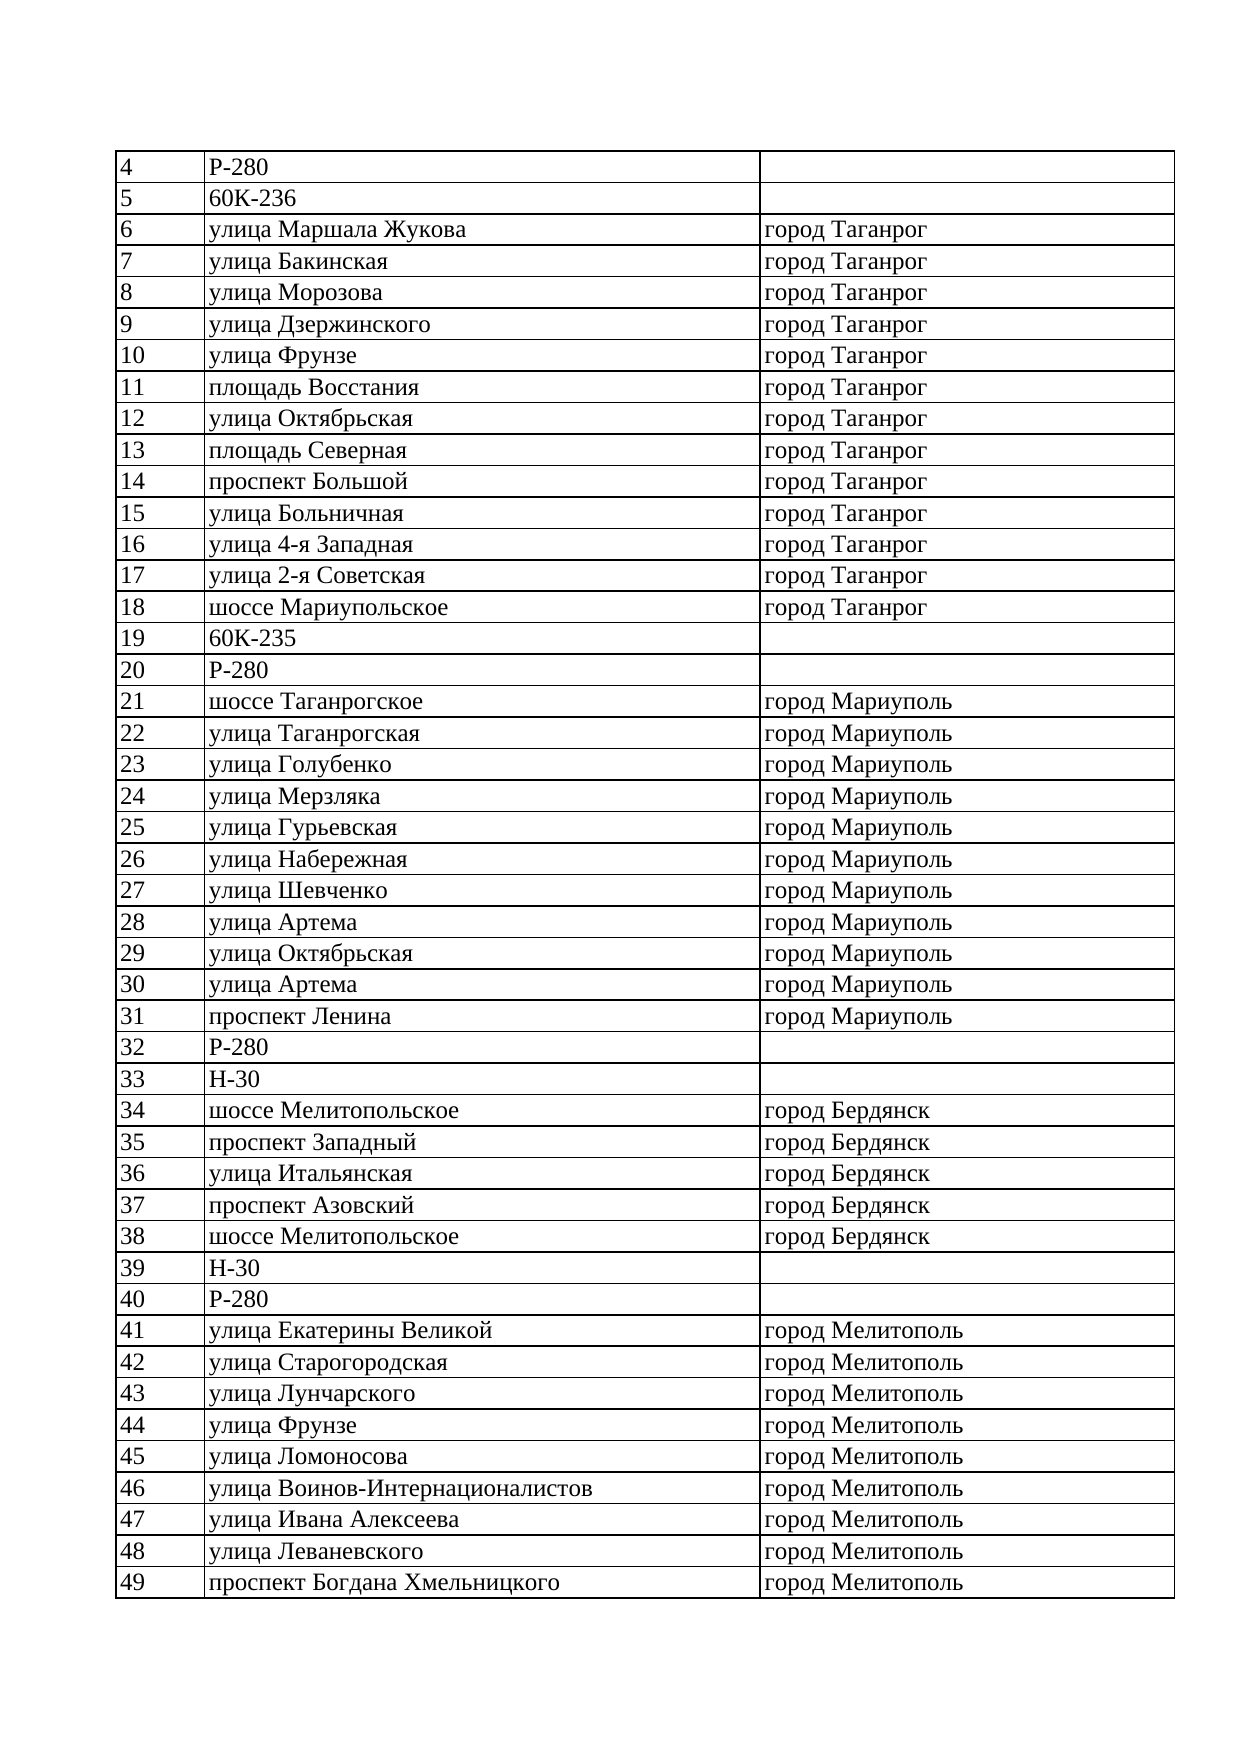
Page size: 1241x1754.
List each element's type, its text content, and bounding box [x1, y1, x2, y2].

table_cell 29 [117, 938, 204, 968]
table_cell 35 [117, 1127, 204, 1157]
table_cell 22 [117, 718, 204, 748]
table_cell улица Голубенко [205, 749, 759, 779]
table_cell Р-280 [205, 1032, 759, 1062]
table_cell улица Таганрогская [205, 718, 759, 748]
table_cell площадь Северная [205, 435, 759, 464]
table_cell улица Мерзляка [205, 781, 759, 811]
table_cell город Мелитополь [761, 1536, 1174, 1566]
table_cell шоссе Мелитопольское [205, 1221, 759, 1251]
table_cell [761, 1064, 1174, 1094]
table_cell улица Воинов-Интернационалистов [205, 1473, 759, 1503]
table_cell 15 [117, 498, 204, 527]
table_cell город Мелитополь [761, 1567, 1174, 1597]
table_cell улица Морозова [205, 277, 759, 307]
table_cell город Таганрог [761, 466, 1174, 496]
table_cell город Мелитополь [761, 1347, 1174, 1377]
table_cell улица Маршала Жукова [205, 215, 759, 244]
table_cell 38 [117, 1221, 204, 1251]
table_cell проспект Большой [205, 466, 759, 496]
table_cell город Таганрог [761, 403, 1174, 433]
table_cell 21 [117, 686, 204, 716]
table_cell город Мариуполь [761, 938, 1174, 968]
table_cell 30 [117, 970, 204, 999]
table_cell 18 [117, 592, 204, 622]
table_cell город Мариуполь [761, 749, 1174, 779]
table_cell улица Старогородская [205, 1347, 759, 1377]
table_cell [761, 655, 1174, 685]
table_cell город Мариуполь [761, 686, 1174, 716]
table_cell 16 [117, 529, 204, 559]
table_cell 39 [117, 1253, 204, 1282]
table_cell 44 [117, 1410, 204, 1440]
table_cell 26 [117, 844, 204, 873]
table_cell улица Леваневского [205, 1536, 759, 1566]
table_cell [761, 183, 1174, 213]
table_cell город Мелитополь [761, 1504, 1174, 1534]
table_cell [761, 152, 1174, 181]
table_cell 24 [117, 781, 204, 811]
table_cell 4 [117, 152, 204, 181]
table_cell город Таганрог [761, 498, 1174, 527]
table_cell улица Бакинская [205, 246, 759, 276]
table_cell 17 [117, 561, 204, 590]
table_cell 48 [117, 1536, 204, 1566]
table_cell 23 [117, 749, 204, 779]
table_cell город Бердянск [761, 1158, 1174, 1188]
table_cell город Бердянск [761, 1127, 1174, 1157]
table_cell 34 [117, 1095, 204, 1125]
table_cell город Мариуполь [761, 875, 1174, 905]
table_cell 37 [117, 1190, 204, 1219]
table_cell улица Лунчарского [205, 1378, 759, 1408]
table_cell город Мелитополь [761, 1473, 1174, 1503]
table_cell улица Екатерины Великой [205, 1316, 759, 1345]
table_cell улица Фрунзе [205, 340, 759, 370]
table_cell 31 [117, 1001, 204, 1031]
table_cell 46 [117, 1473, 204, 1503]
table_cell улица Артема [205, 970, 759, 999]
table_cell 7 [117, 246, 204, 276]
table_cell 11 [117, 372, 204, 402]
table_cell 41 [117, 1316, 204, 1345]
table_cell город Таганрог [761, 246, 1174, 276]
table_cell улица Дзержинского [205, 309, 759, 339]
table_cell улица 2-я Советская [205, 561, 759, 590]
table_cell 12 [117, 403, 204, 433]
table_cell [761, 1032, 1174, 1062]
table_cell город Мариуполь [761, 907, 1174, 936]
table_cell Р-280 [205, 152, 759, 181]
table_cell 19 [117, 623, 204, 653]
table_cell город Мариуполь [761, 844, 1174, 873]
table_cell 42 [117, 1347, 204, 1377]
table_cell улица Октябрьская [205, 403, 759, 433]
table_cell проспект Западный [205, 1127, 759, 1157]
table_cell 49 [117, 1567, 204, 1597]
table_cell улица Артема [205, 907, 759, 936]
table_cell 43 [117, 1378, 204, 1408]
table_cell 8 [117, 277, 204, 307]
table_cell город Мелитополь [761, 1410, 1174, 1440]
table_cell 45 [117, 1441, 204, 1471]
table_cell шоссе Мелитопольское [205, 1095, 759, 1125]
table_cell город Бердянск [761, 1095, 1174, 1125]
table_cell город Бердянск [761, 1221, 1174, 1251]
table_cell 60К-236 [205, 183, 759, 213]
table_cell [761, 623, 1174, 653]
table_cell 60К-235 [205, 623, 759, 653]
table_cell площадь Восстания [205, 372, 759, 402]
table_cell город Мариуполь [761, 970, 1174, 999]
table_cell город Таганрог [761, 215, 1174, 244]
table_cell город Мелитополь [761, 1316, 1174, 1345]
table_cell город Мелитополь [761, 1378, 1174, 1408]
table_cell Р-280 [205, 655, 759, 685]
table_cell проспект Азовский [205, 1190, 759, 1219]
table_cell улица Октябрьская [205, 938, 759, 968]
table_cell Н-30 [205, 1253, 759, 1282]
table_cell шоссе Мариупольское [205, 592, 759, 622]
table_cell 28 [117, 907, 204, 936]
table_cell город Таганрог [761, 340, 1174, 370]
table_cell город Таганрог [761, 435, 1174, 464]
table_cell Р-280 [205, 1284, 759, 1314]
table_cell 20 [117, 655, 204, 685]
table_cell 27 [117, 875, 204, 905]
table_cell город Таганрог [761, 372, 1174, 402]
table_cell улица 4-я Западная [205, 529, 759, 559]
table_cell 47 [117, 1504, 204, 1534]
table_cell 13 [117, 435, 204, 464]
table_cell город Таганрог [761, 592, 1174, 622]
table_cell [761, 1253, 1174, 1282]
table_cell 6 [117, 215, 204, 244]
table_cell 5 [117, 183, 204, 213]
table_cell проспект Ленина [205, 1001, 759, 1031]
table_cell 10 [117, 340, 204, 370]
table_cell город Мелитополь [761, 1441, 1174, 1471]
table_cell [761, 1284, 1174, 1314]
table_cell улица Фрунзе [205, 1410, 759, 1440]
table_cell улица Гурьевская [205, 812, 759, 842]
table_cell город Мариуполь [761, 718, 1174, 748]
table_cell город Мариуполь [761, 812, 1174, 842]
table_cell 36 [117, 1158, 204, 1188]
table_cell город Таганрог [761, 277, 1174, 307]
table_cell улица Набережная [205, 844, 759, 873]
table_cell улица Больничная [205, 498, 759, 527]
table_cell шоссе Таганрогское [205, 686, 759, 716]
table_cell город Бердянск [761, 1190, 1174, 1219]
table_cell город Мариуполь [761, 1001, 1174, 1031]
table_cell улица Ломоносова [205, 1441, 759, 1471]
table_cell город Мариуполь [761, 781, 1174, 811]
table_cell проспект Богдана Хмельницкого [205, 1567, 759, 1597]
table_cell 33 [117, 1064, 204, 1094]
table_cell город Таганрог [761, 309, 1174, 339]
table_cell улица Ивана Алексеева [205, 1504, 759, 1534]
table_cell 9 [117, 309, 204, 339]
table_cell 32 [117, 1032, 204, 1062]
table_cell Н-30 [205, 1064, 759, 1094]
table_cell улица Шевченко [205, 875, 759, 905]
table_cell город Таганрог [761, 529, 1174, 559]
table_cell город Таганрог [761, 561, 1174, 590]
table_cell улица Итальянская [205, 1158, 759, 1188]
table_cell 40 [117, 1284, 204, 1314]
table_cell 25 [117, 812, 204, 842]
table_cell 14 [117, 466, 204, 496]
